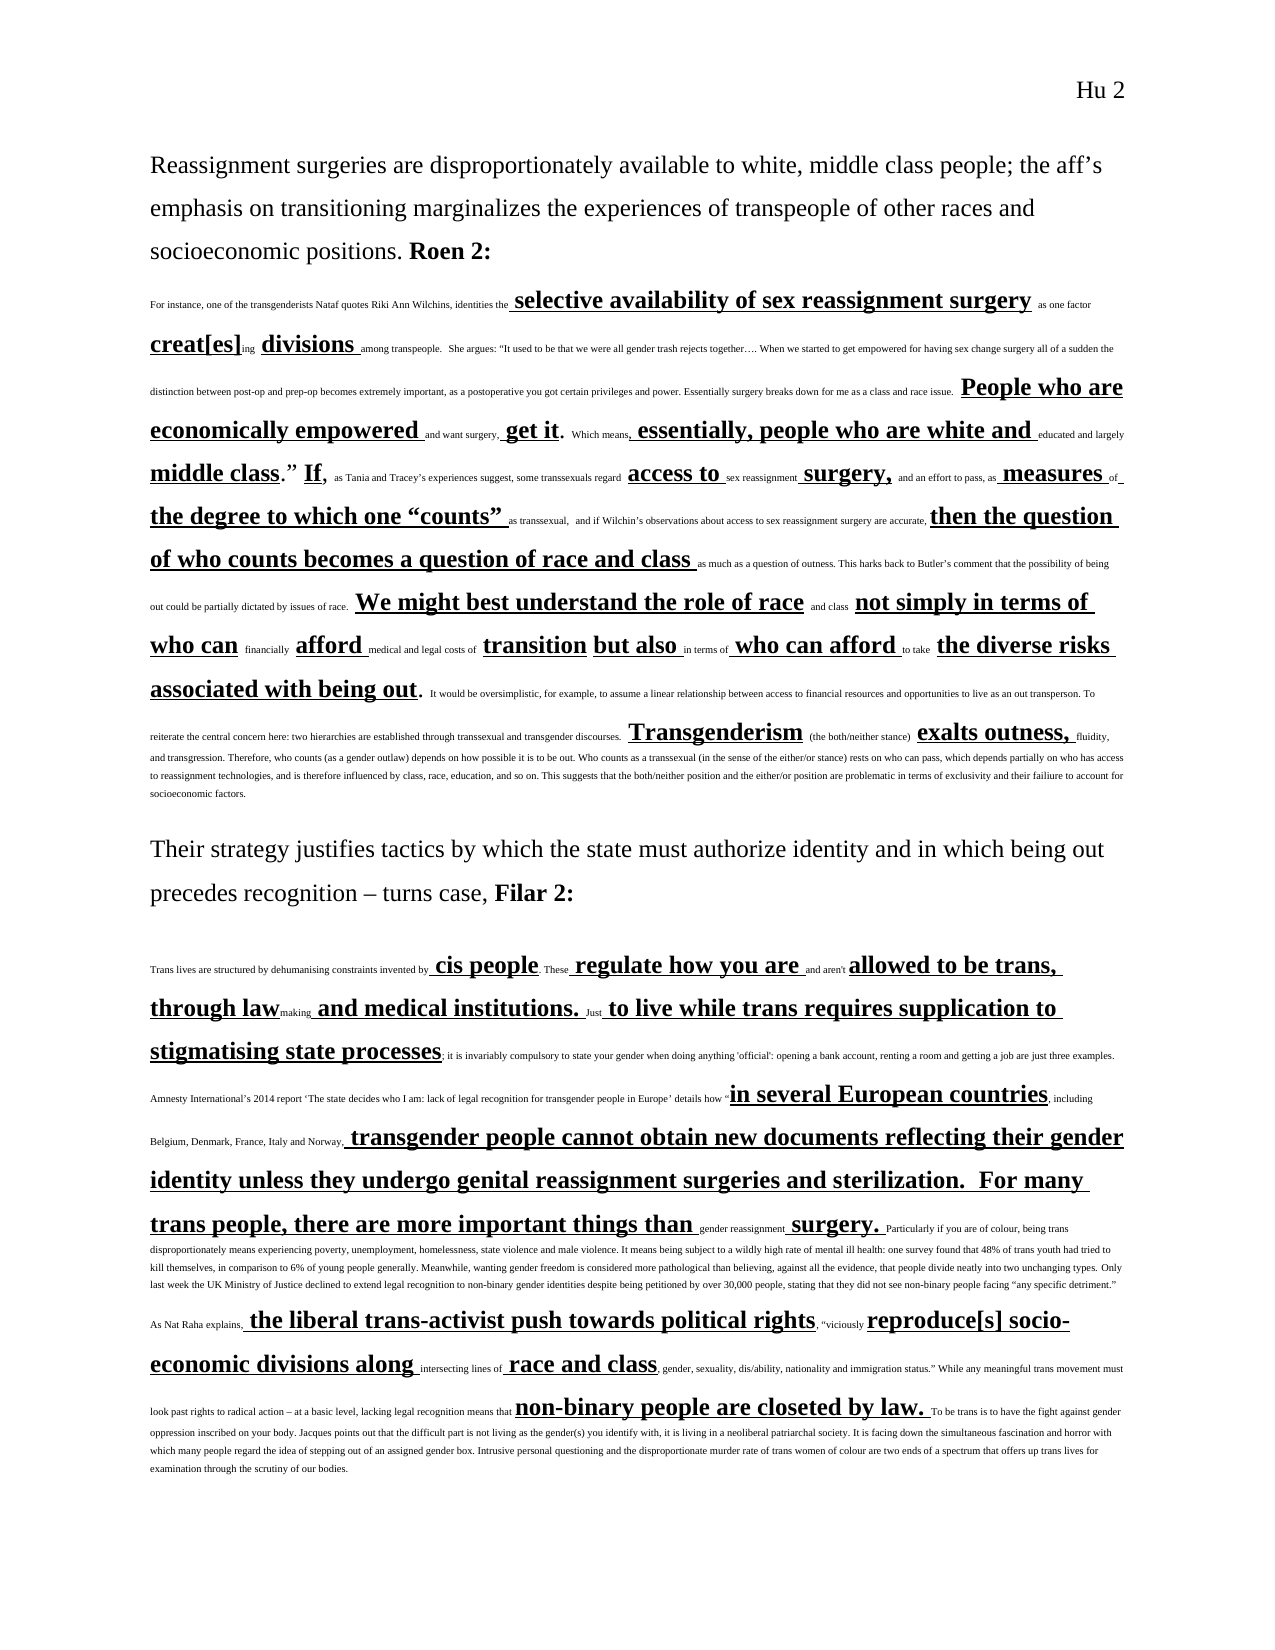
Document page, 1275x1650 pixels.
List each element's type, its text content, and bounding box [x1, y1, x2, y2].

text Reassignment surgeries are disproportionately available to white, middle class people; the aff’s emphasis on transitioning marginalizes the experiences of transpeople of other races and socioeconomic positions. Roen 2: [150, 150, 1125, 265]
text For instance, one of the transgenderists Nataf quotes Riki Ann Wilchins, identities the selective availability of sex reassignment surgery as one factor creat[es]ing divisions among transpeople. She argues: “It used to be that we were all gender trash rejects together…. When we started to get empowered for having sex change surgery all of a sudden the distinction between post-op and prep-op becomes extremely important, as a postoperative you got certain privileges and power. Essentially surgery breaks down for me as a class and race issue. People who are economically empowered and want surgery, get it. Which means, essentially, people who are white and educated and largely middle class.” If, as Tania and Tracey’s experiences suggest, some transsexuals regard access to sex reassignment surgery, and an effort to pass, as measures of the degree to which one “counts” as transsexual, and if Wilchin’s observations about access to sex reassignment surgery are accurate, then the question of who counts becomes a question of race and class as much as a question of outness. This harks back to Butler’s comment that the possibility of being out could be partially dictated by issues of race. We might best understand the role of race and class not simply in terms of who can financially afford medical and legal costs of transition but also in terms of who can afford to take the diverse risks associated with being out. It would be oversimplistic, for example, to assume a linear relationship between access to financial resources and opportunities to live as an out transperson. To reiterate the central concern here: two hierarchies are established through transsexual and transgender discourses. Transgenderism (the both/neither stance) exalts outness, fluidity, and transgression. Therefore, who counts (as a gender outlaw) depends on how possible it is to be out. Who counts as a transsexual (in the sense of the either/or stance) rests on who can pass, which depends partially on who has access to reassignment technologies, and is therefore influenced by class, race, education, and so on. This suggests that the both/neither position and the either/or position are problematic in terms of exclusivity and their failiure to account for socioeconomic factors. [150, 286, 1125, 799]
text Trans lives are structured by dehumanising constraints invented by cis people. These regulate how you are and aren't allowed to be trans, through lawmaking and medical institutions. Just to live while trans requires supplication to stigmatising state processes; it is invariably compulsory to state your gender when doing anything 'official': opening a bank account, renting a room and getting a job are just three examples. Amnesty International’s 2014 report ‘The state decides who I am: lack of legal recognition for transgender people in Europe’ details how “in several European countries, including Belgium, Denmark, France, Italy and Norway, transgender people cannot obtain new documents reflecting their gender identity unless they undergo genital reassignment surgeries and sterilization. For many trans people, there are more important things than gender reassignment surgery. Particularly if you are of colour, being trans disproportionately means experiencing poverty, unemployment, homelessness, state violence and male violence. It means being subject to a wildly high rate of mental ill health: one survey found that 48% of trans youth had tried to kill themselves, in comparison to 6% of young people generally. Meanwhile, wanting gender freedom is considered more pathological than believing, against all the evidence, that people divide neatly into two unchanging types. Only last week the UK Ministry of Justice declined to extend legal recognition to non-binary gender identities despite being petitioned by over 30,000 people, stating that they did not see non-binary people facing “any specific detriment.” As Nat Raha explains, the liberal trans-activist push towards political rights, “viciously reproduce[s] socio-economic divisions along intersecting lines of race and class, gender, sexuality, dis/ability, nationality and immigration status.” While any meaningful trans movement must look past rights to radical action – at a basic level, lacking legal recognition means that non-binary people are closeted by law. To be trans is to have the fight against gender oppression inscribed on your body. Jacques points out that the difficult part is not living as the gender(s) you identify with, it is living in a neoliberal patriarchal society. It is facing down the simultaneous fascination and horror with which many people regard the idea of stepping out of an assigned gender box. Intrusive personal questioning and the disproportionate murder rate of trans women of colour are two ends of a spectrum that offers up trans lives for examination through the scrutiny of our bodies. [150, 950, 1125, 1474]
text Their strategy justifies tactics by which the state must authorize identity and in which being out precedes recognition – turns case, Filar 2: [150, 834, 1125, 906]
